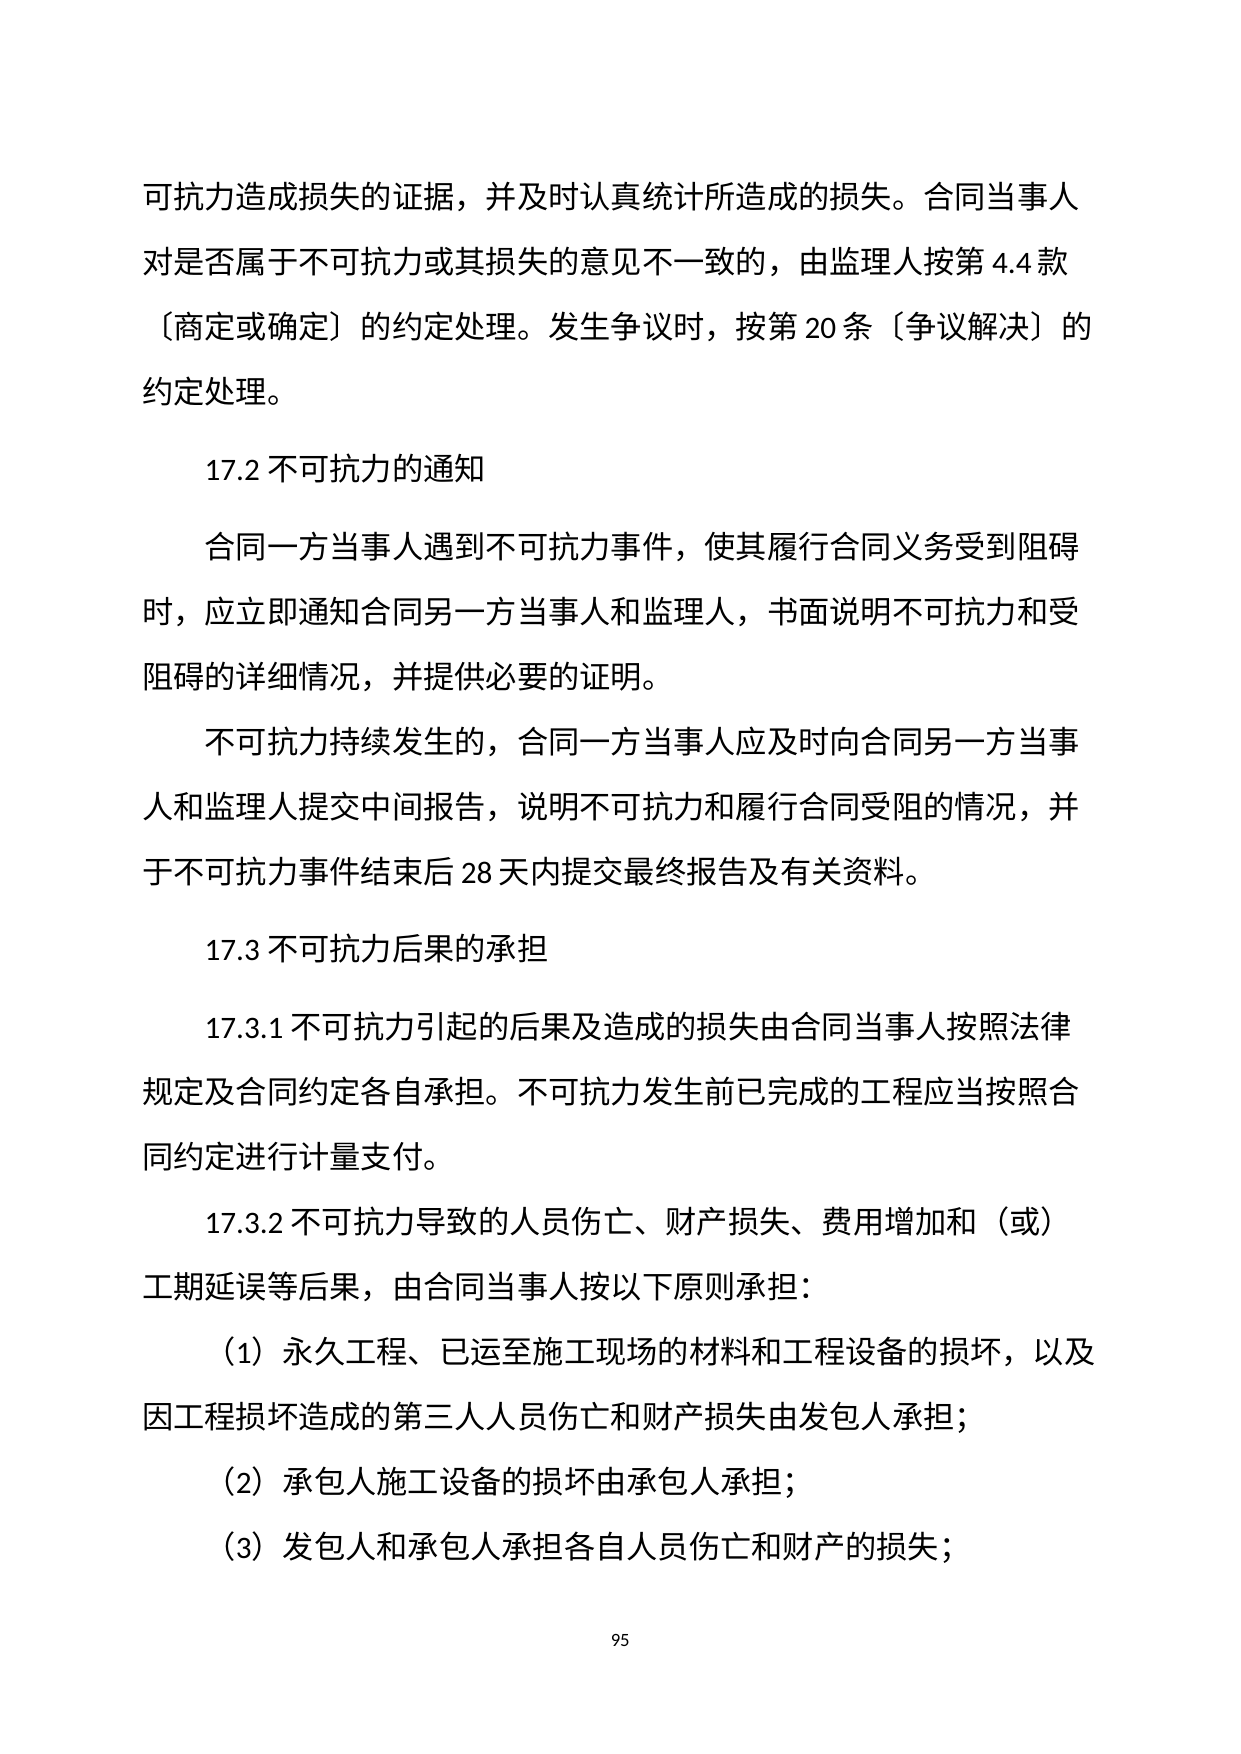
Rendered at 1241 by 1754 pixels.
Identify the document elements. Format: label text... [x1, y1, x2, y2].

text （1）永久工程、已运至施工现场的材料和工程设备的损坏，以及因工程损坏造成的第三人人员伤亡和财产损失由发包人承担； [142, 1317, 1098, 1447]
subtitle 17.3 不可抗力后果的承担 [142, 914, 1098, 979]
text （3）发包人和承包人承担各自人员伤亡和财产的损失； [142, 1512, 1098, 1577]
subtitle 17.2 不可抗力的通知 [142, 434, 1098, 499]
text 合同一方当事人遇到不可抗力事件，使其履行合同义务受到阻碍时，应立即通知合同另一方当事人和监理人，书面说明不可抗力和受阻碍的详细情况，并提供必要的证明。 [142, 512, 1098, 707]
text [142, 162, 1098, 422]
text （2）承包人施工设备的损坏由承包人承担； [142, 1447, 1098, 1512]
text 不可抗力持续发生的，合同一方当事人应及时向合同另一方当事人和监理人提交中间报告，说明不可抗力和履行合同受阻的情况，并于不可抗力事件结束后28天内提交最终报告及有关资料。 [142, 707, 1098, 902]
text 17.3.1 不可抗力引起的后果及造成的损失由合同当事人按照法律规定及合同约定各自承担。不可抗力发生前已完成的工程应当按照合同约定进行计量支付。 [142, 992, 1098, 1187]
text 17.3.2 不可抗力导致的人员伤亡、财产损失、费用增加和（或）工期延误等后果，由合同当事人按以下原则承担： [142, 1187, 1098, 1317]
